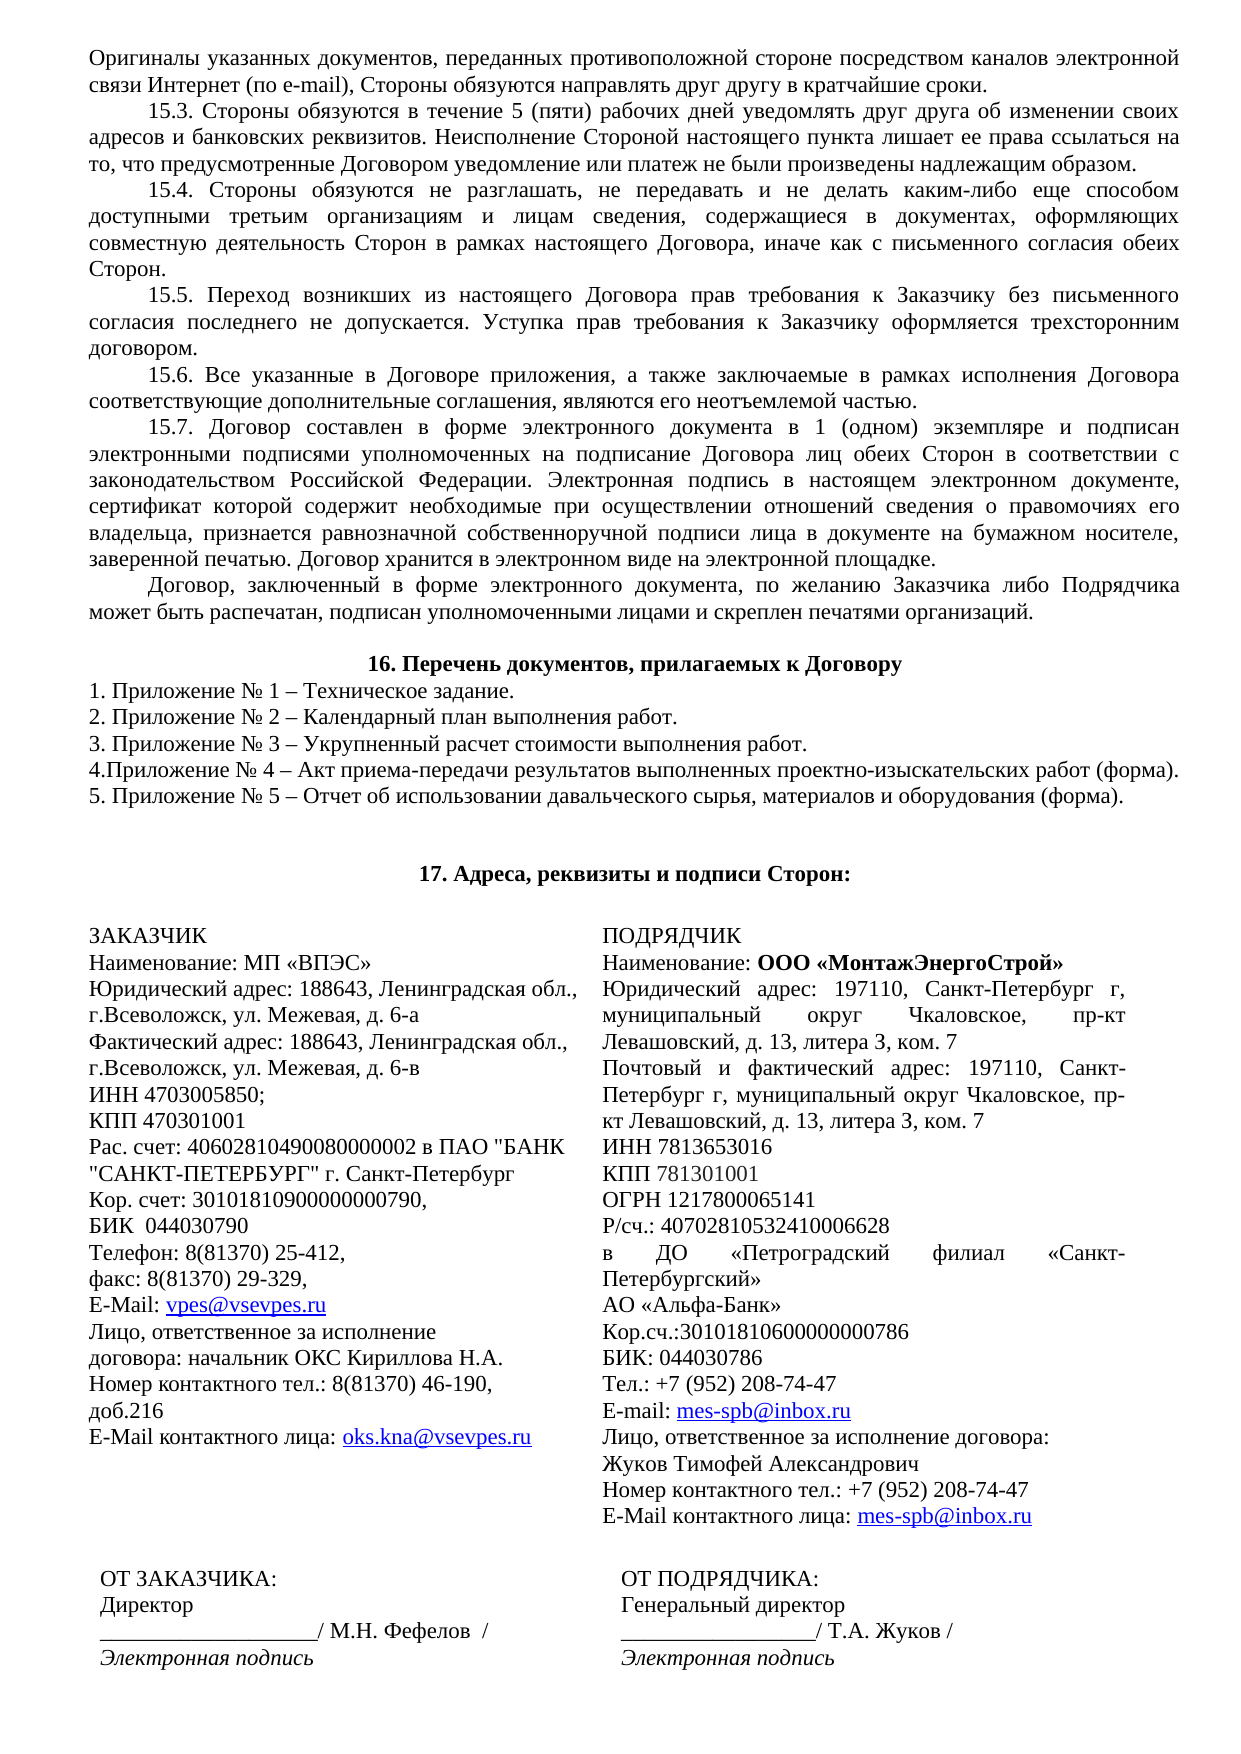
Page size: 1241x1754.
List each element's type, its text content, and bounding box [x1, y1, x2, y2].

text 15.5. Переход возникших из настоящего Договора прав требования к Заказчику без письменного согласия последнего не допускается. Уступка прав требования к Заказчику оформляется трехсторонним договором. [89, 282, 1181, 361]
table_header ЗАКАЗЧИК Наименование: МП «ВПЭС» Юридический адрес: 188643, Ленинградская обл., г.Всеволожск, ул. Межевая, д. 6-а Фактический адрес: 188643, Ленинградская обл., г.Всеволожск, ул. Межевая, д. 6-в ИНН 4703005850; КПП 470301001 Рас. счет: 40602810490080000002 в ПАО "БАНК "САНКТ-ПЕТЕРБУРГ" г. Санкт-Петербург Кор. счет: 30101810900000000790, БИК 044030790 Телефон: 8(81370) 25-412, факс: 8(81370) 29-329, E-Mail: vpes@vsevpes.ru Лицо, ответственное за исполнение договора: начальник ОКС Кириллова Н.А. Номер контактного тел.: 8(81370) 46-190, доб.216 E-Mail контактного лица: oks.kna@vsevpes.ru [78, 923, 591, 1564]
table_cell ОТ ЗАКАЗЧИКА: Директор ___________________/ М.Н. Фефелов / Электронная подпись [89, 1565, 609, 1670]
text 16. Перечень документов, прилагаемых к Договору [89, 651, 1181, 677]
text 3. Приложение № 3 – Укрупненный расчет стоимости выполнения работ. [89, 729, 1181, 756]
text 1. Приложение № 1 – Техническое задание. [89, 677, 1181, 703]
text 5. Приложение № 5 – Отчет об использовании давальческого сырья, материалов и оборудования (форма). [89, 782, 1181, 809]
table_header ПОДРЯДЧИК Наименование: ООО «МонтажЭнергоСтрой» Юридический адрес: 197110, Санкт-Петербург г, муниципальный округ Чкаловское, пр-кт Левашовский, д. 13, литера З, ком. 7 Почтовый и фактический адрес: 197110, Санкт-Петербург г, муниципальный округ Чкаловское, пр-кт Левашовский, д. 13, литера З, ком. 7 ИНН 7813653016 КПП 781301001 ОГРН 1217800065141 Р/сч.: 40702810532410006628 в ДО «Петроградский филиал «Санкт-Петербургский» АО «Альфа-Банк» Кор.сч.:30101810600000000786 БИК: 044030786 Тел.: +7 (952) 208-74-47 E-mail: mes-spb@inbox.ru Лицо, ответственное за исполнение договора: Жуков Тимофей Александрович Номер контактного тел.: +7 (952) 208-74-47 E-Mail контактного лица: mes-spb@inbox.ru [591, 923, 1137, 1564]
text Договор, заключенный в форме электронного документа, по желанию Заказчика либо Подрядчика может быть распечатан, подписан уполномоченными лицами и скреплен печатями организаций. [89, 571, 1181, 624]
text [89, 44, 1181, 97]
text 2. Приложение № 2 – Календарный план выполнения работ. [89, 703, 1181, 729]
text 17. Адреса, реквизиты и подписи Сторон: [89, 860, 1181, 886]
table_cell ОТ ПОДРЯДЧИКА: Генеральный директор _________________/ Т.А. Жуков / Электронная подпись [610, 1565, 1101, 1670]
text 15.6. Все указанные в Договоре приложения, а также заключаемые в рамках исполнения Договора соответствующие дополнительные соглашения, являются его неотъемлемой частью. [89, 361, 1181, 413]
text 4.Приложение № 4 – Акт приема-передачи результатов выполненных проектно-изыскательских работ (форма). [89, 756, 1181, 782]
text 15.3. Стороны обязуются в течение 5 (пяти) рабочих дней уведомлять друг друга об изменении своих адресов и банковских реквизитов. Неисполнение Стороной настоящего пункта лишает ее права ссылаться на то, что предусмотренные Договором уведомление или платеж не были произведены надлежащим образом. [89, 97, 1181, 176]
text 15.4. Стороны обязуются не разглашать, не передавать и не делать каким-либо еще способом доступными третьим организациям и лицам сведения, содержащиеся в документах, оформляющих совместную деятельность Сторон в рамках настоящего Договора, иначе как с письменного согласия обеих Сторон. [89, 176, 1181, 282]
text 15.7. Договор составлен в форме электронного документа в 1 (одном) экземпляре и подписан электронными подписями уполномоченных на подписание Договора лиц обеих Сторон в соответствии с законодательством Российской Федерации. Электронная подпись в настоящем электронном документе, сертификат которой содержит необходимые при осуществлении отношений сведения о правомочиях его владельца, признается равнозначной собственноручной подписи лица в документе на бумажном носителе, заверенной печатью. Договор хранится в электронном виде на электронной площадке. [89, 413, 1181, 571]
